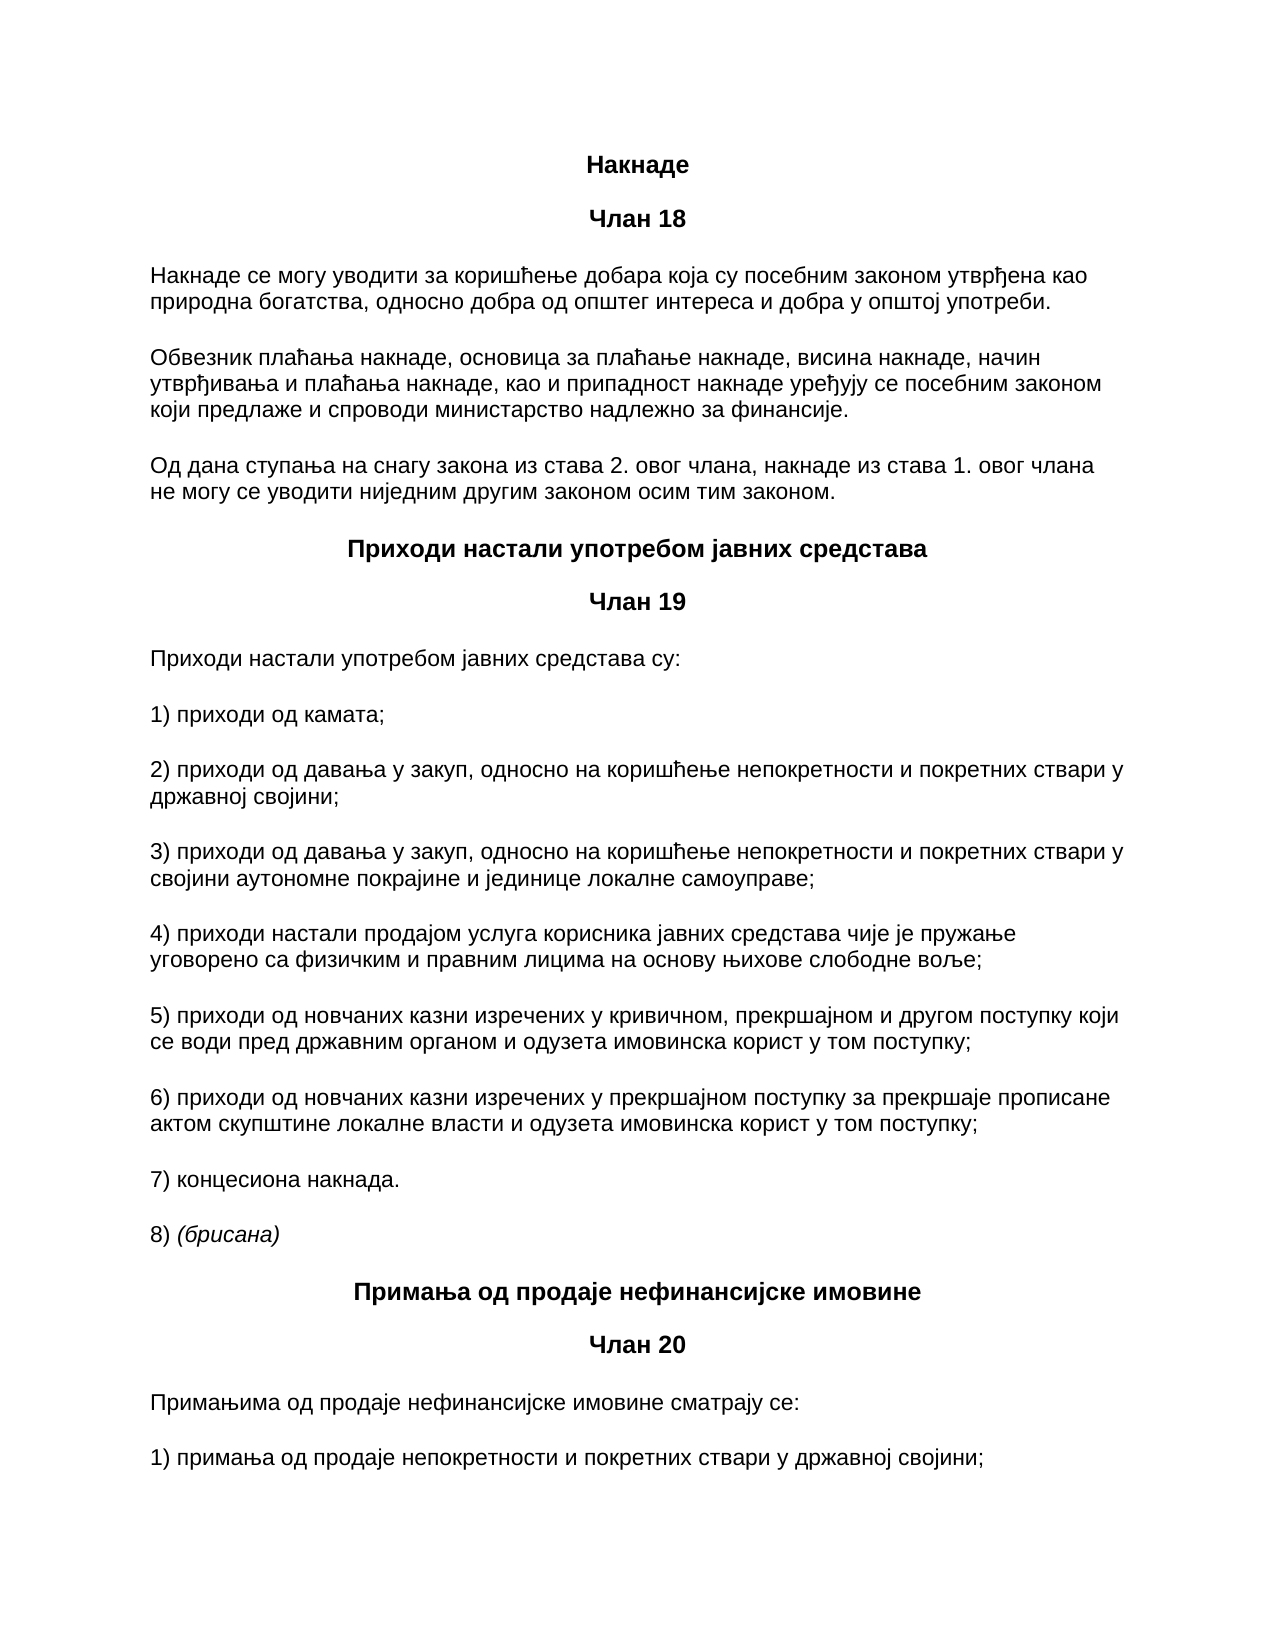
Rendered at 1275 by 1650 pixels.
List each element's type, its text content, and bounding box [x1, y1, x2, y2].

text Члан 18 [150, 204, 1125, 232]
text Приходи настали употребом јавних средстава [150, 534, 1125, 562]
text Члан 19 [150, 587, 1125, 616]
text 7) концесиона накнада. [150, 1166, 1125, 1192]
text 1) приходи од камата; [150, 701, 1125, 727]
text Накнаде [150, 150, 1125, 179]
text Обвезник плаћања накнаде, основица за плаћање накнаде, висина накнаде, начин утврђивања и плаћања накнаде, као и припадност накнаде уређују се посебним законом који предлаже и спроводи министарство надлежно за финансије. [150, 343, 1125, 423]
text 8) (брисана) [150, 1221, 1125, 1248]
text Накнаде се могу уводити за коришћење добара која су посебним законом утврђена као природна богатства, односно добра од општег интереса и добра у општој употреби. [150, 262, 1125, 314]
text 6) приходи од новчаних казни изречених у прекршајном поступку за прекршаје прописане актом скупштине локалне власти и одузета имовинска корист у том поступку; [150, 1084, 1125, 1137]
text Приходи настали употребом јавних средстава су: [150, 645, 1125, 672]
text Од дана ступања на снагу закона из става 2. овог члана, накнаде из става 1. овог члана не могу се уводити ниједним другим законом осим тим законом. [150, 452, 1125, 504]
text Примањима од продаје нефинансијске имовине сматрају се: [150, 1388, 1125, 1415]
text 1) примања од продаје непокретности и покретних ствари у државној својини; [150, 1444, 1125, 1470]
text 2) приходи од давања у закуп, односно на коришћење непокретности и покретних ствари у државној својини; [150, 756, 1125, 809]
text Члан 20 [150, 1331, 1125, 1359]
text 4) приходи настали продајом услуга корисника јавних средстава чије је пружање уговорено са физичким и правним лицима на основу њихове слободне воље; [150, 920, 1125, 973]
text 3) приходи од давања у закуп, односно на коришћење непокретности и покретних ствари у својини аутономне покрајине и јединице локалне самоуправе; [150, 838, 1125, 891]
text 5) приходи од новчаних казни изречених у кривичном, прекршајном и другом поступку који се води пред државним органом и одузета имовинска корист у том поступку; [150, 1002, 1125, 1055]
text Примања од продаје нефинансијске имовине [150, 1277, 1125, 1306]
